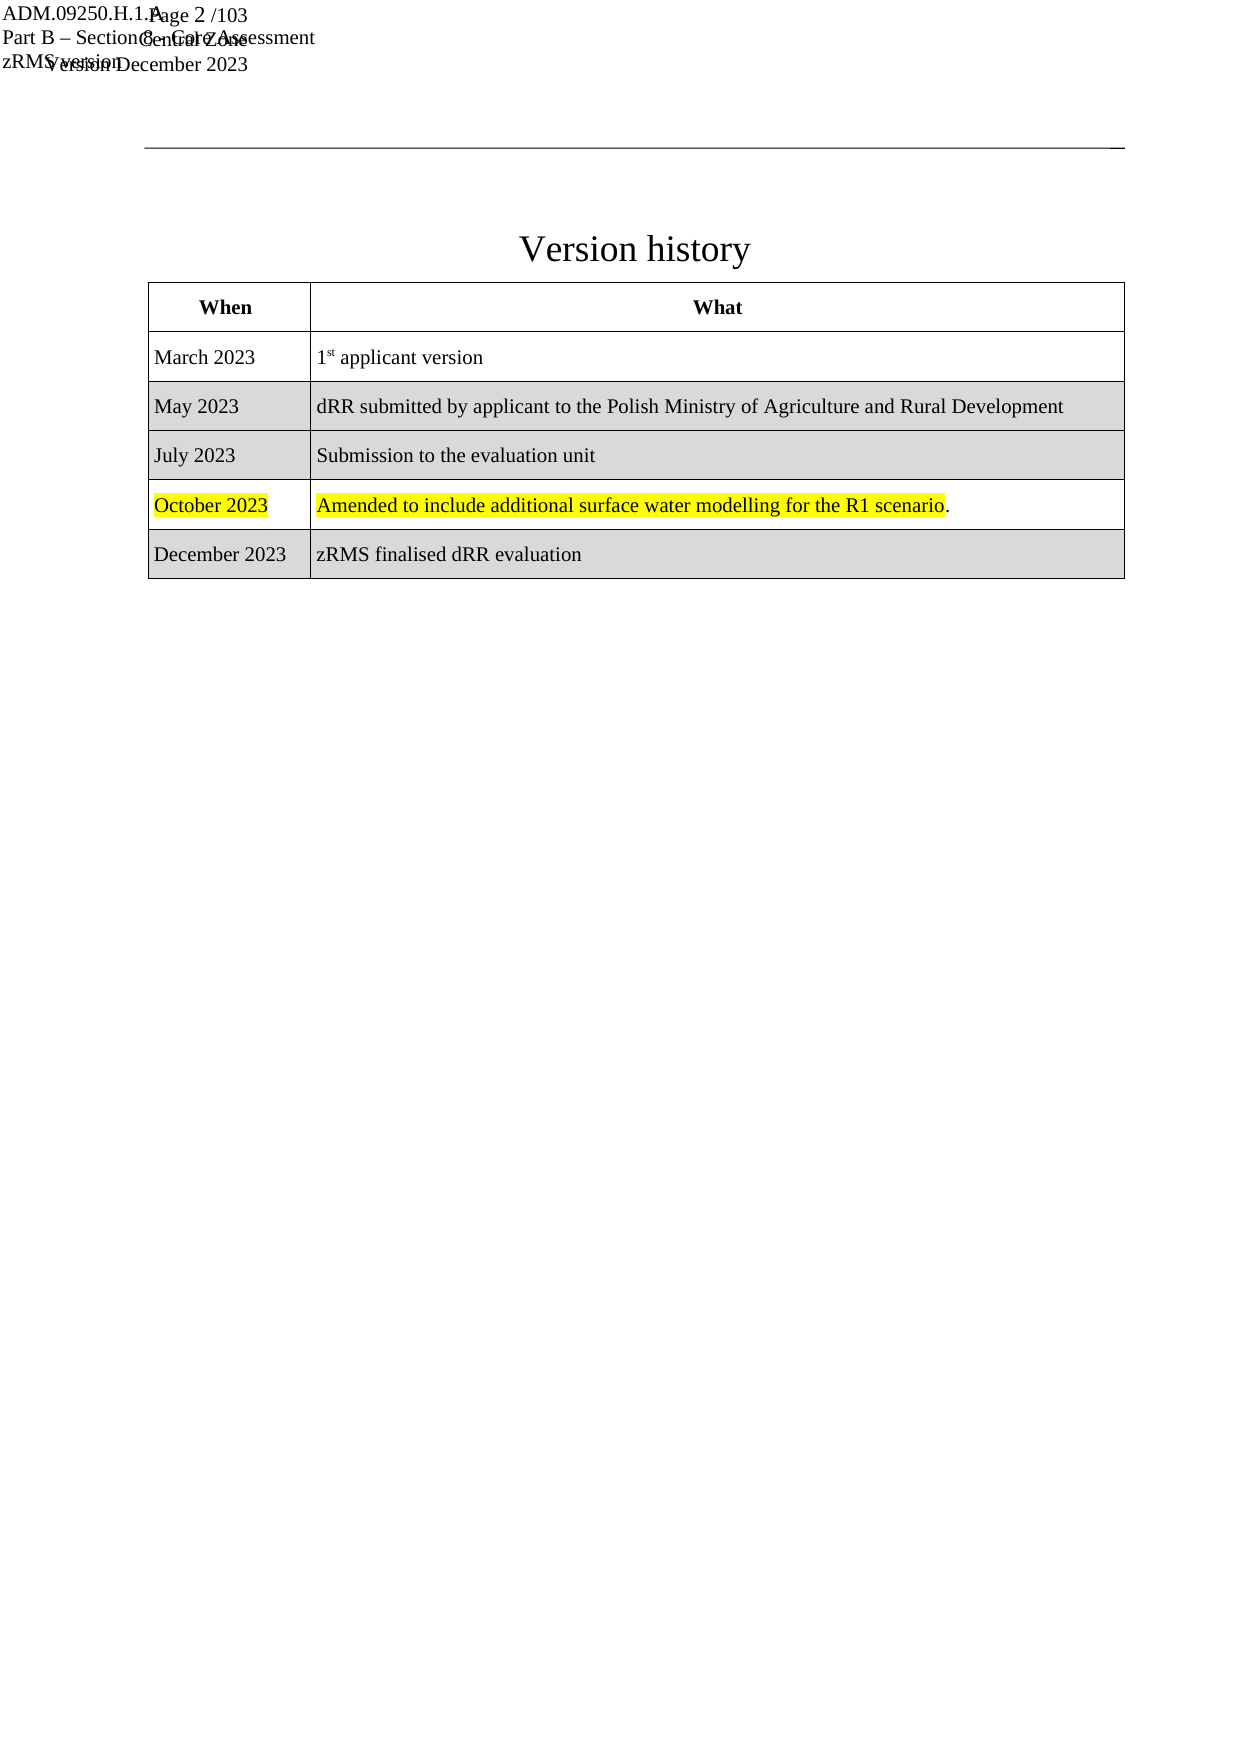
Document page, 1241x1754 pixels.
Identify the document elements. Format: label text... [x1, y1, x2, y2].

table_cell October 2023 [149, 480, 310, 528]
table_header What [311, 283, 1124, 331]
table_cell dRR submitted by applicant to the Polish Ministry of Agriculture and Rural Development [311, 382, 1124, 430]
table_cell July 2023 [149, 431, 310, 479]
table_cell 1st applicant version [311, 332, 1124, 381]
table_header When [149, 283, 310, 331]
table_cell May 2023 [149, 382, 310, 430]
table_cell Amended to include additional surface water modelling for the R1 scenario. [311, 480, 1124, 528]
text Version history [160, 226, 1109, 269]
table_cell March 2023 [149, 332, 310, 381]
table_cell Submission to the evaluation unit [311, 431, 1124, 479]
table_cell December 2023 [149, 530, 310, 578]
table_cell zRMS finalised dRR evaluation [311, 530, 1124, 578]
